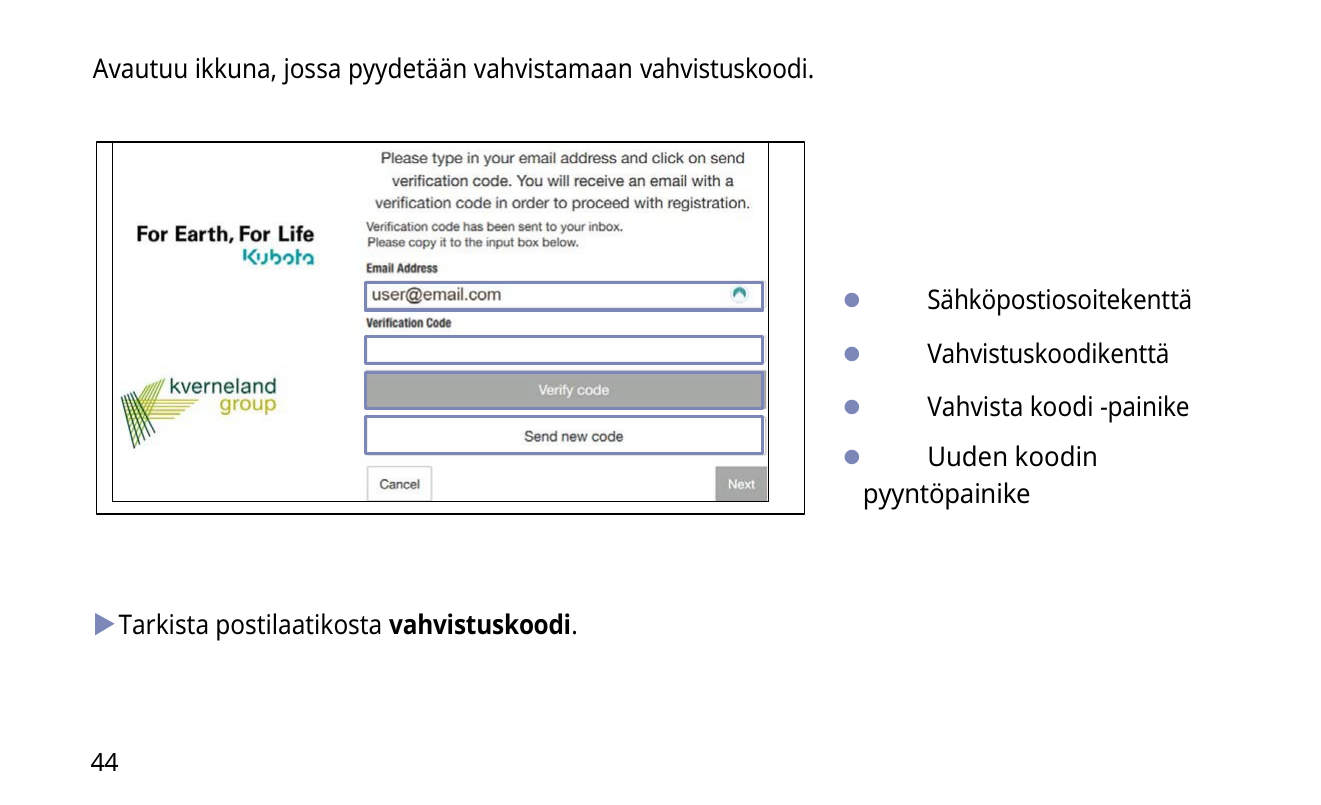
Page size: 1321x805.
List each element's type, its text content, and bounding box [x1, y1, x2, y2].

picture [113, 143, 768, 501]
list Vahvista koodi -painike [842, 387, 1258, 424]
list Sähköpostiosoitekenttä [842, 280, 1258, 317]
text Avautuu ikkuna, jossa pyydetään vahvistamaan vahvistuskoodi. [93, 49, 1258, 86]
list Uuden koodin pyyntöpainike [842, 437, 1258, 511]
list Vahvistuskoodikenttä [842, 335, 1258, 372]
list Tarkista postilaatikosta vahvistuskoodi. [92, 605, 1258, 642]
